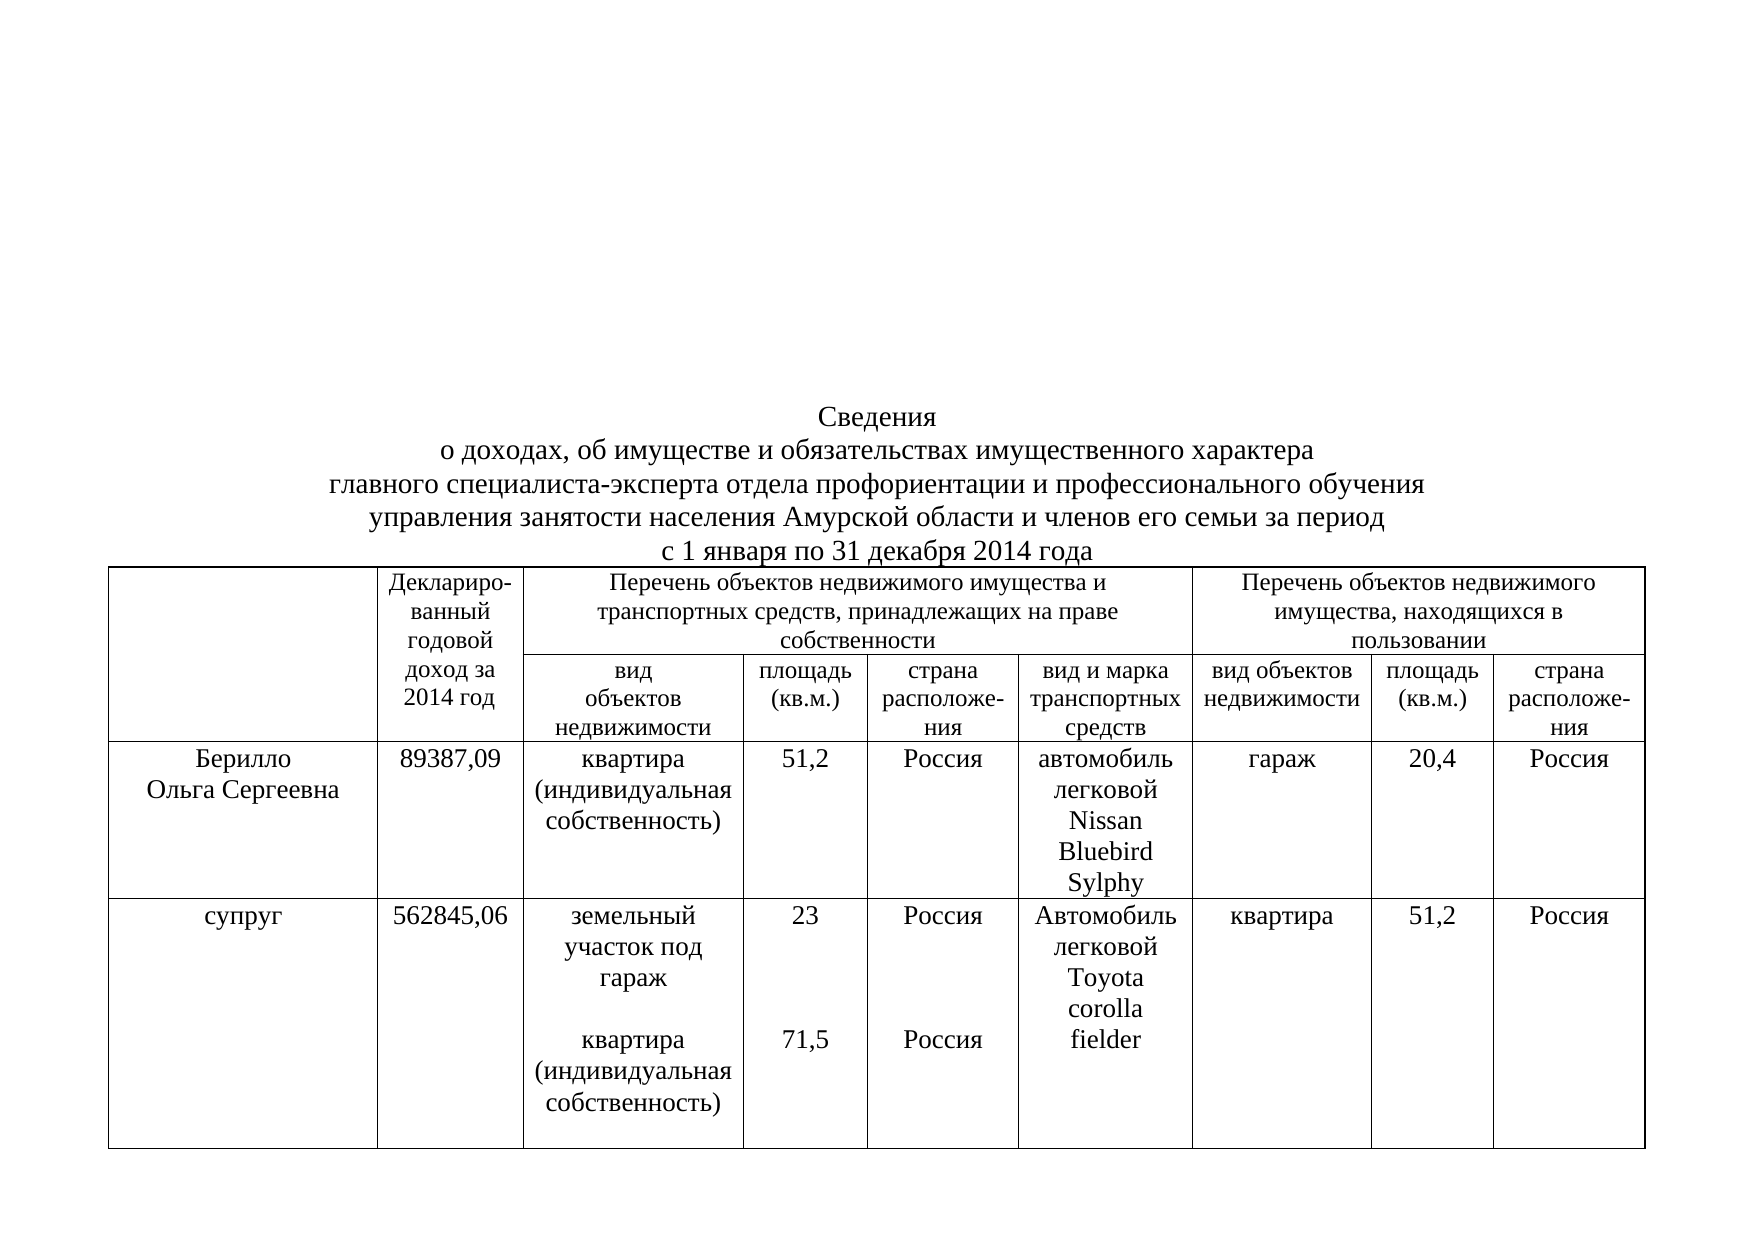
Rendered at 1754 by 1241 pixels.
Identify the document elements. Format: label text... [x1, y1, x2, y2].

text о доходах, об имуществе и обязательствах имущественного характера [118, 432, 1636, 466]
table_cell квартира [1193, 899, 1371, 1148]
text Сведения [118, 399, 1636, 432]
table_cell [868, 899, 1018, 1148]
table_header Перечень объектов недвижимого имущества и транспортных средств, принадлежащих на праве собственности [524, 568, 1192, 654]
table_cell гараж [1193, 742, 1371, 898]
table_cell 20,4 [1372, 742, 1493, 898]
table_cell супруг [109, 899, 377, 1148]
text управления занятости населения Амурской области и членов его семьи за период [118, 499, 1636, 533]
table_header Деклариро- ванный годовой доход за 2014 год [378, 568, 523, 741]
table_cell 51,2 [1372, 899, 1493, 1148]
table_cell страна расположе-ния [1494, 655, 1644, 741]
table_cell 51,2 [744, 742, 867, 898]
table_cell 23 71,5 20,4 21,7 [744, 899, 867, 1148]
table_cell Россия [1494, 899, 1644, 1148]
text главного специалиста-эксперта отдела профориентации и профессионального обучения [118, 466, 1636, 499]
table_cell Берилло Ольга Сергеевна [109, 742, 377, 898]
table_cell автомобиль легковой Nissan Bluebird Sylphy [1019, 742, 1192, 898]
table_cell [1019, 899, 1192, 1148]
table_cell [524, 899, 743, 1148]
table_header [109, 568, 377, 741]
table_header Перечень объектов недвижимого имущества, находящихся в пользовании [1193, 568, 1644, 654]
table_cell площадь (кв.м.) [1372, 655, 1493, 741]
table_cell 89387,09 [378, 742, 523, 898]
table_cell 562845,06 [378, 899, 523, 1148]
table_cell вид объектов недвижимости [524, 655, 743, 741]
table_cell вид и марка транспортных средств [1019, 655, 1192, 741]
table_cell площадь (кв.м.) [744, 655, 867, 741]
table_cell Россия [1494, 742, 1644, 898]
table_cell вид объектов недвижимости [1193, 655, 1371, 741]
table_cell квартира (индивидуальная собственность) [524, 742, 743, 898]
text с 1 января по 31 декабря 2014 года [118, 533, 1636, 566]
table_cell страна расположе-ния [868, 655, 1018, 741]
table_cell Россия [868, 742, 1018, 898]
